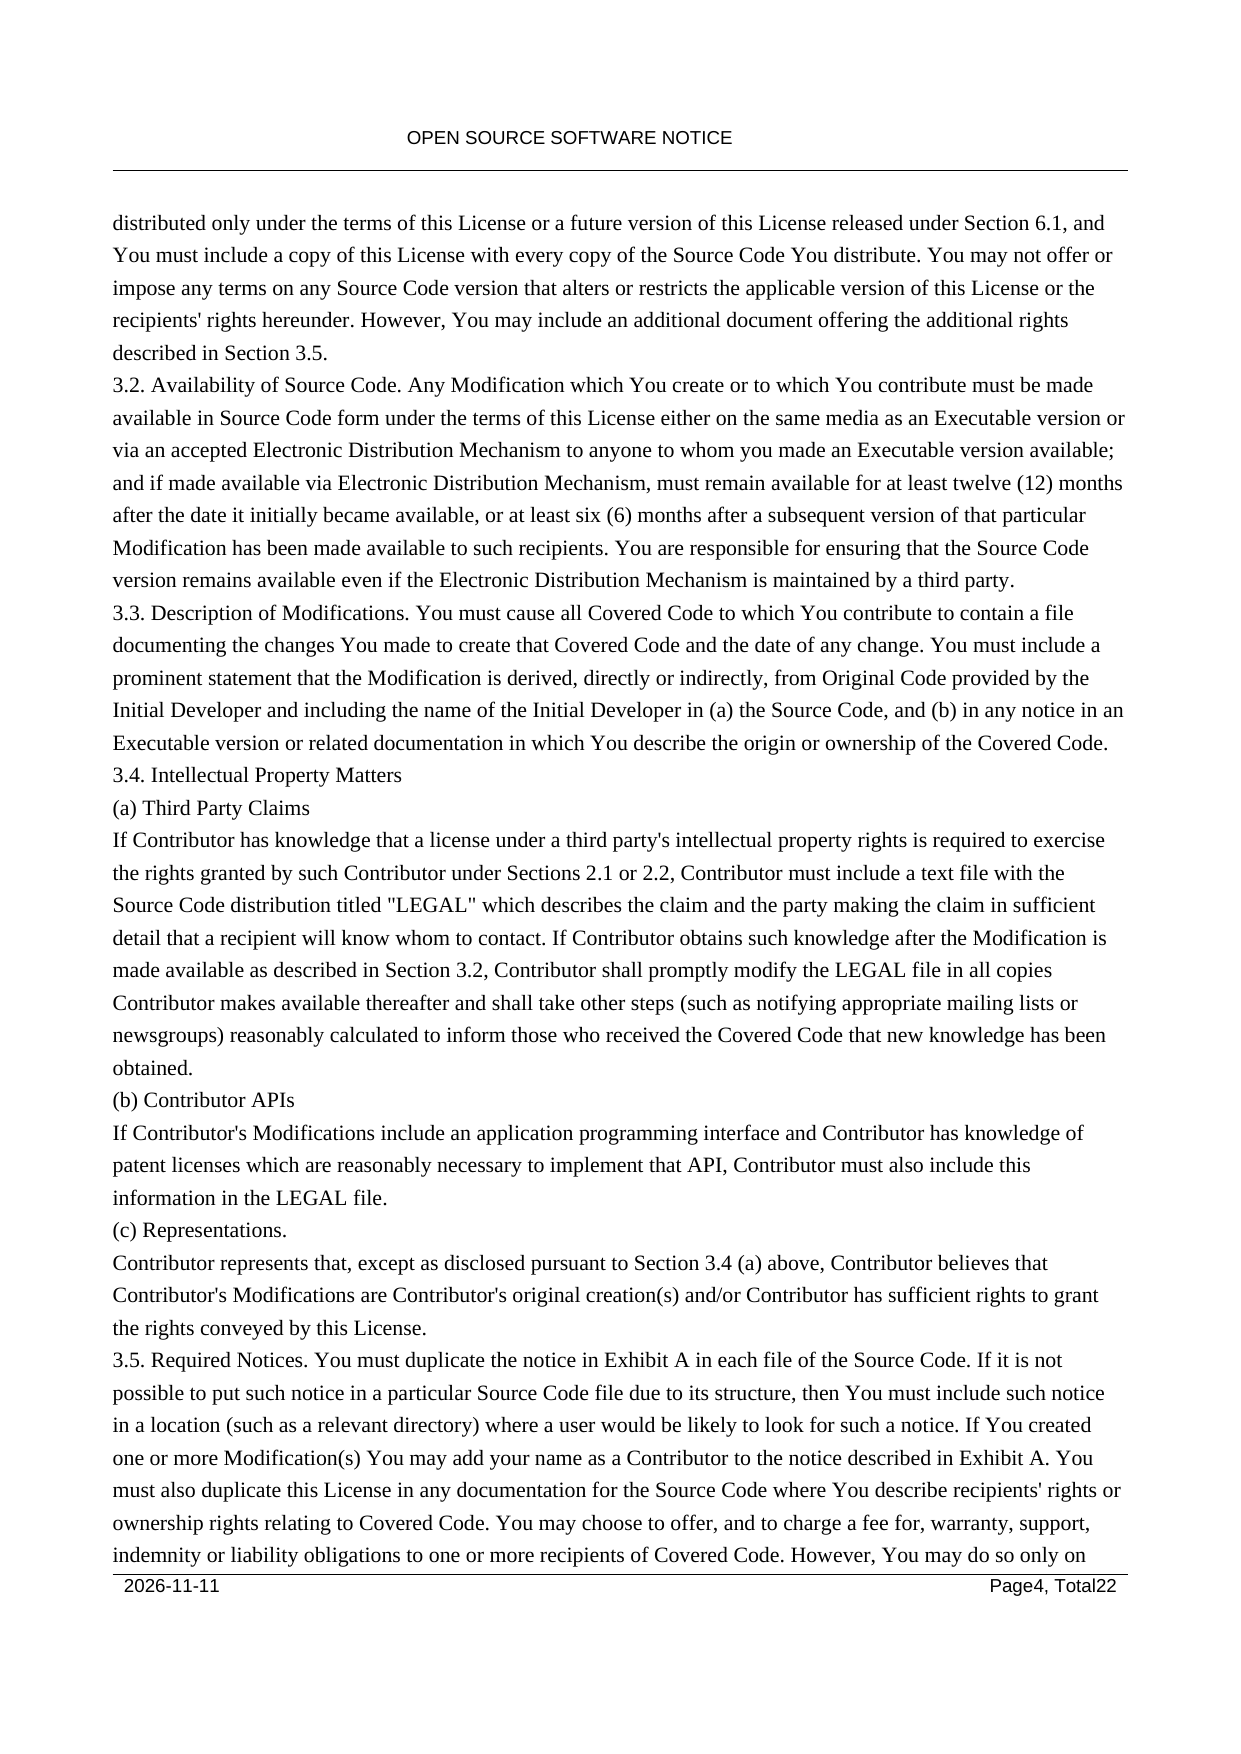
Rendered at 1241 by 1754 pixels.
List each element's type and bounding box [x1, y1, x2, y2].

text [112, 206, 1128, 1571]
